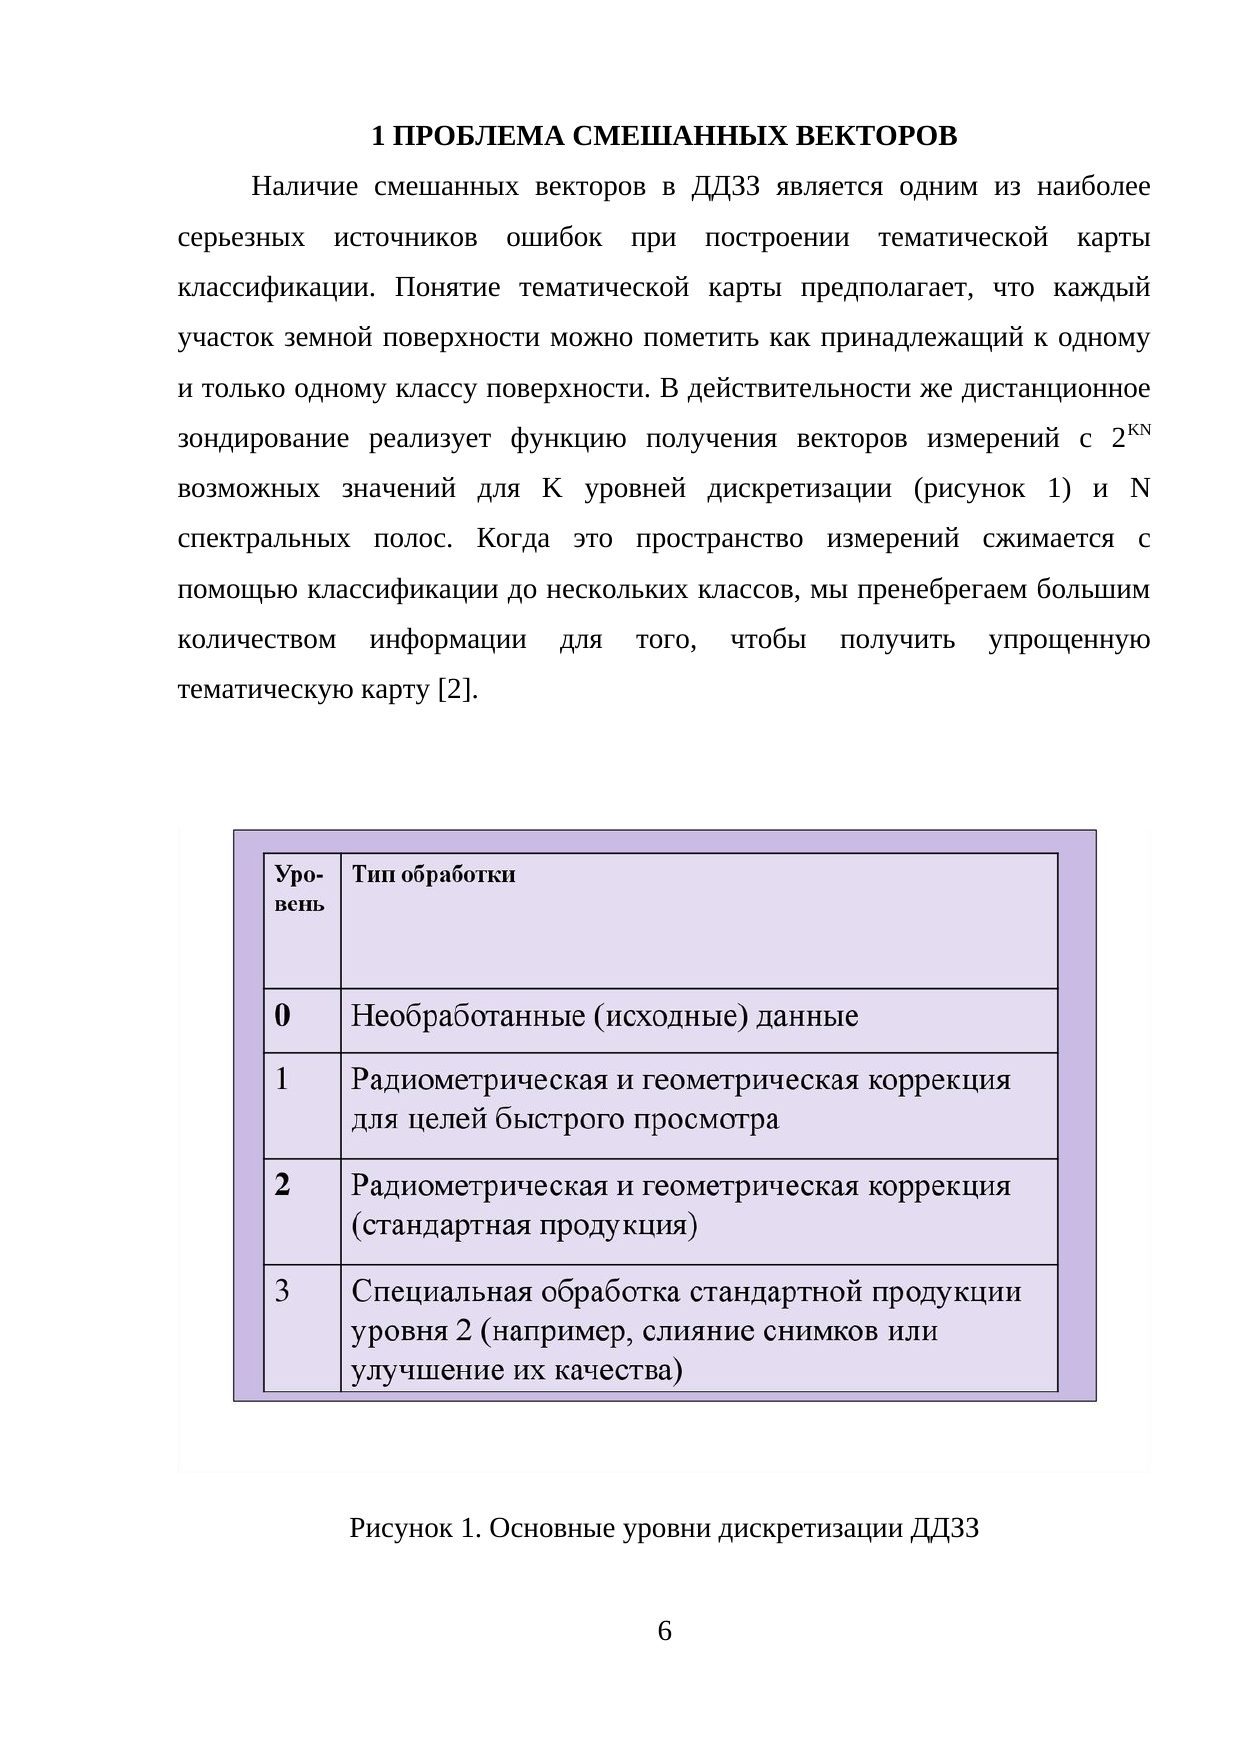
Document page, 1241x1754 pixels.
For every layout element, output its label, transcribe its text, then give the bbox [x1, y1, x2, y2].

list 1 ПРОБЛЕМА СМЕШАННЫХ ВЕКТОРОВ [177, 118, 1152, 152]
text Рисунок 1. Основные уровни дискретизации ДДЗЗ [177, 1510, 1152, 1543]
picture [177, 742, 1152, 1473]
text Наличие смешанных векторов в ДДЗЗ является одним из наиболее серьезных источников ошибок при построении тематической карты классификации. Понятие тематической карты предполагает, что каждый участок земной поверхности можно пометить как принадлежащий к одному и только одному классу поверхности. В действительности же дистанционное зондирование реализует функцию получения векторов измерений с 2KN возможных значений для K уровней дискретизации (рисунок 1) и N спектральных полос. Когда это пространство измерений сжимается с помощью классификации до нескольких классов, мы пренебрегаем большим количеством информации для того, чтобы получить упрощенную тематическую карту [2]. [177, 168, 1152, 705]
